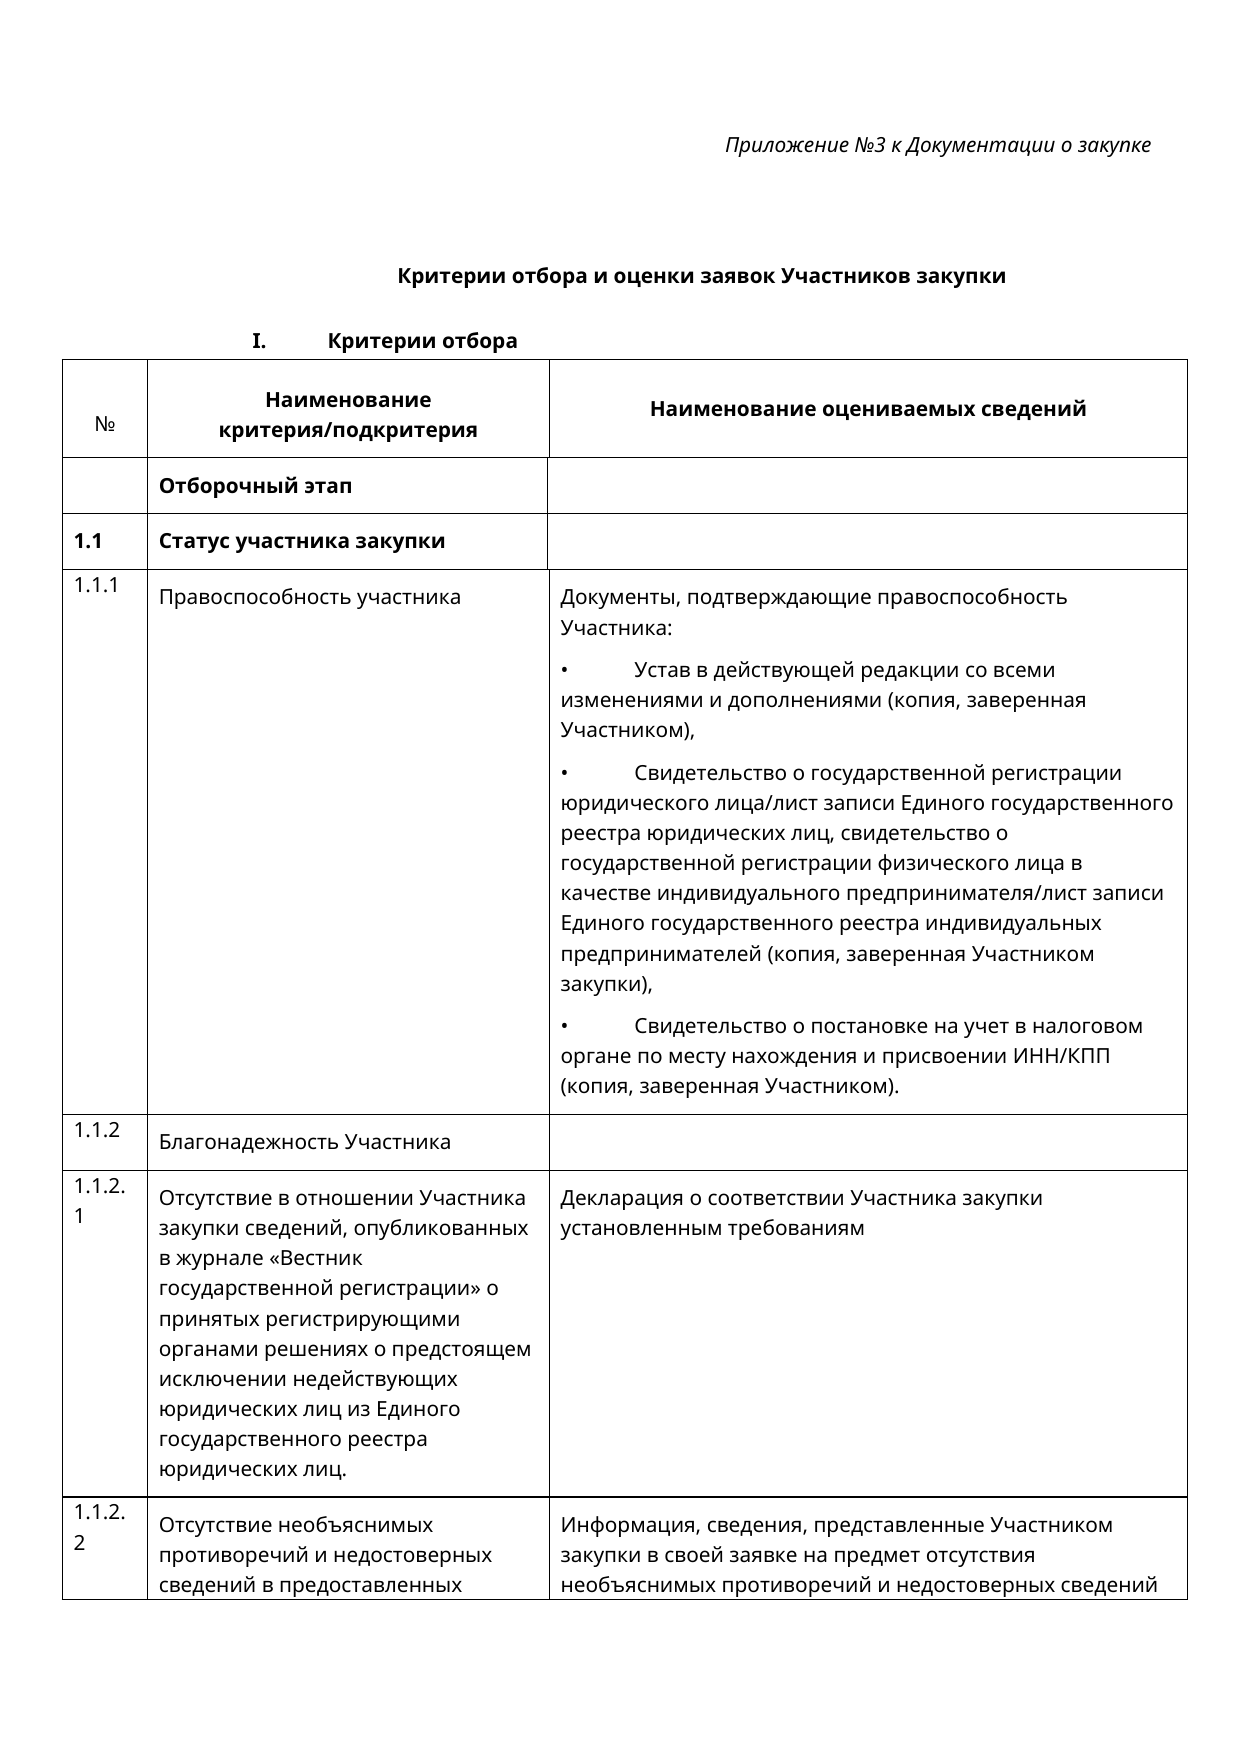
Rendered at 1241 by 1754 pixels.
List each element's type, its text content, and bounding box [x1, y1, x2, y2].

table_cell [63, 458, 147, 513]
table_cell 1.1.2 [63, 1115, 147, 1170]
table_cell Декларация о соответствии Участника закупки установленным требованиям [550, 1171, 1187, 1496]
table_cell [550, 1115, 1187, 1170]
table_cell Правоспособность участника [148, 570, 549, 1114]
table_cell Отборочный этап [148, 458, 547, 513]
table_cell Документы, подтверждающие правоспособность Участника: • Устав в действующей редакции со всеми изменениями и дополнениями (копия, заверенная Участником), • Свидетельство о государственной регистрации юридического лица/лист записи Единого государственного реестра юридических лиц, свидетельство о государственной регистрации физического лица в качестве индивидуального предпринимателя/лист записи Единого государственного реестра индивидуальных предпринимателей (копия, заверенная Участником закупки), • Свидетельство о постановке на учет в налоговом органе по месту нахождения и присвоении ИНН/КПП (копия, заверенная Участником). [550, 570, 1187, 1114]
table_cell 1.1.1 [63, 570, 147, 1114]
list Критерии отбора [252, 326, 1152, 355]
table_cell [148, 1498, 549, 1599]
list Критерии отбора и оценки заявок Участников закупки [252, 261, 1152, 289]
table_cell [548, 458, 1187, 513]
table_cell 1.1.2.2 [63, 1498, 147, 1599]
table_header Наименование критерия/подкритерия [148, 360, 549, 457]
table_cell 1.1 [63, 514, 147, 569]
list Приложение №3 к Документации о закупке [252, 131, 1152, 159]
table_cell Статус участника закупки [148, 514, 547, 569]
table_cell [548, 514, 1187, 569]
table_header № [63, 360, 147, 457]
table_cell 1.1.2.1 [63, 1171, 147, 1496]
table_cell Благонадежность Участника [148, 1115, 549, 1170]
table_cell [550, 1498, 1187, 1599]
table_header Наименование оцениваемых сведений [550, 360, 1187, 457]
table_cell Отсутствие в отношении Участника закупки сведений, опубликованных в журнале «Вестник государственной регистрации» о принятых регистрирующими органами решениях о предстоящем исключении недействующих юридических лиц из Единого государственного реестра юридических лиц. [148, 1171, 549, 1496]
